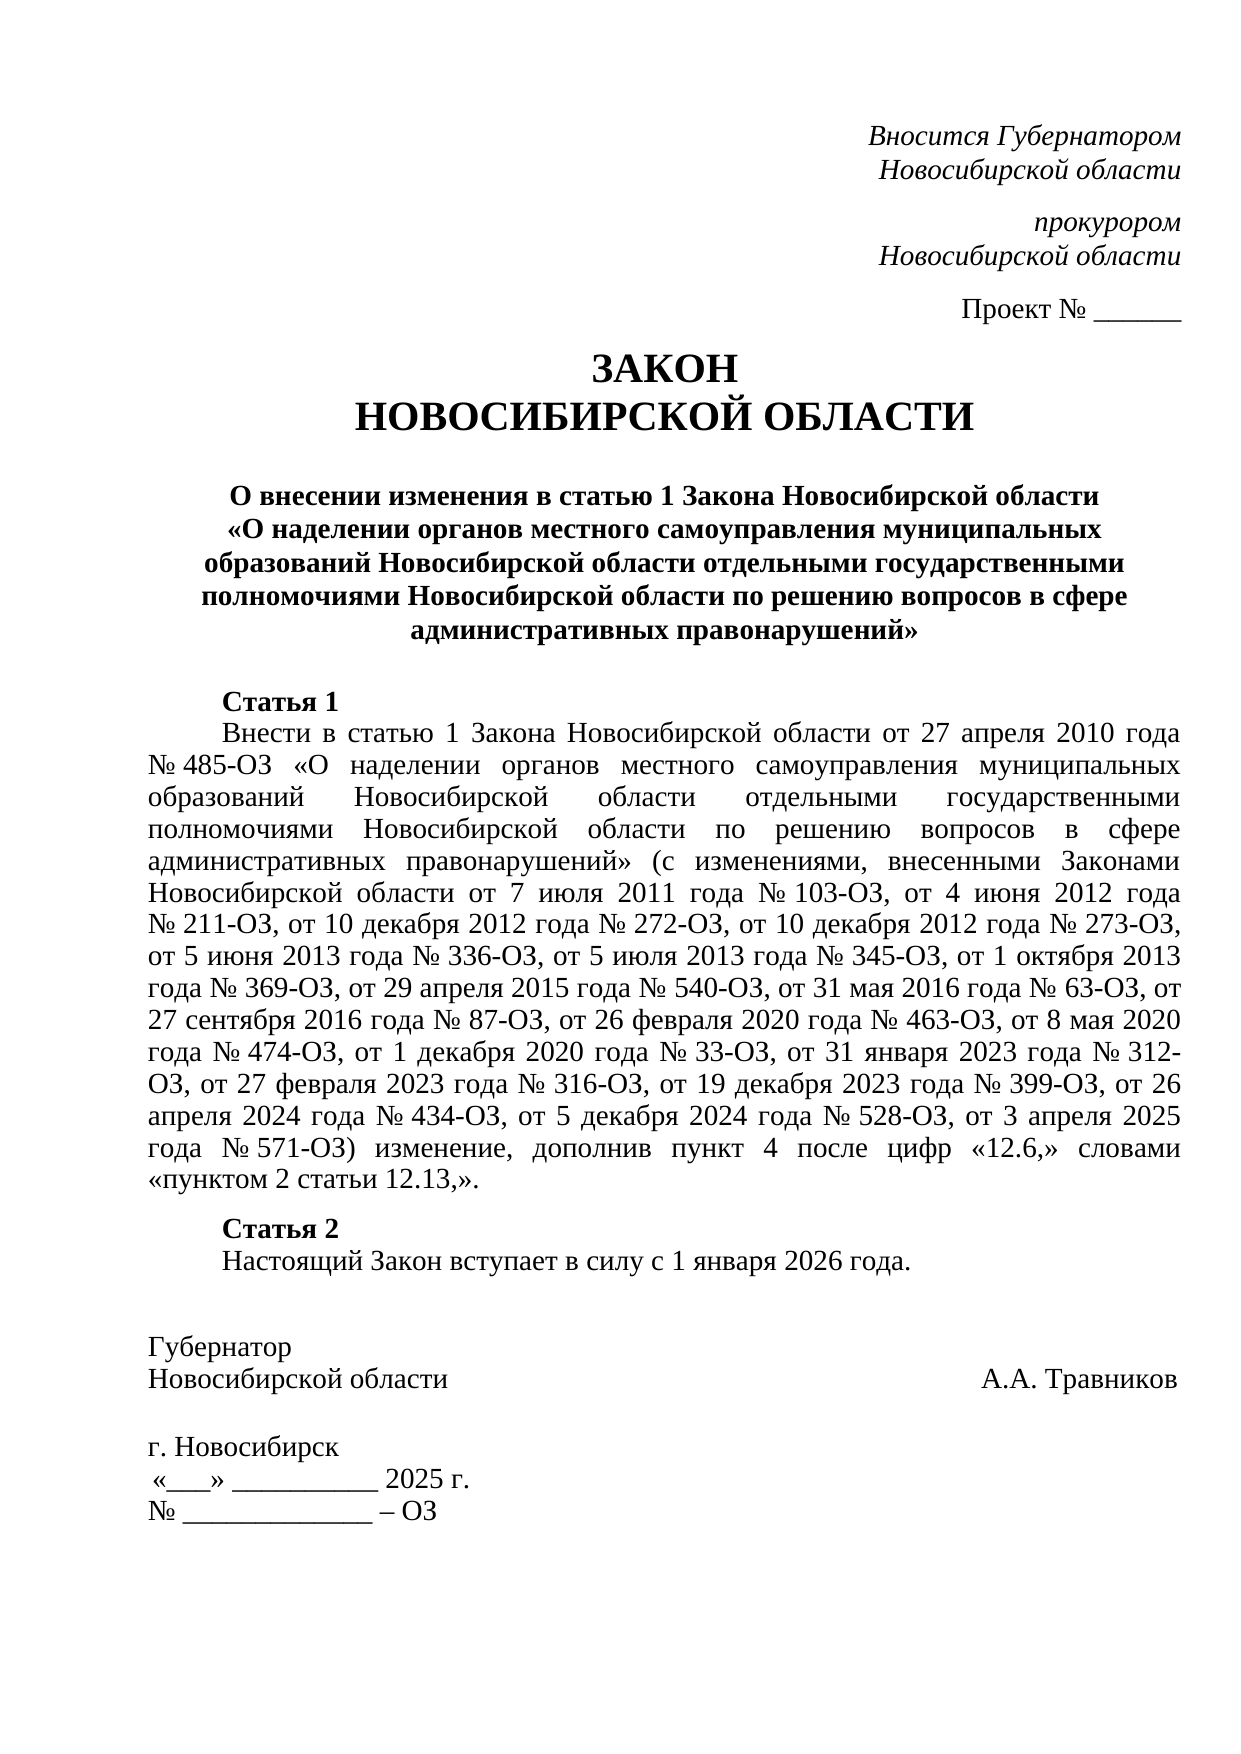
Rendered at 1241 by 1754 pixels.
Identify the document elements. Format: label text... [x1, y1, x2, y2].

text Новосибирской области А.А. Травников [148, 1363, 1181, 1395]
text Проект № ______ [148, 291, 1181, 324]
text Внести в статью 1 Закона Новосибирской области от 27 апреля 2010 года № 485-ОЗ «О наделении органов местного самоуправления муниципальных образований Новосибирской области отдельными государственными полномочиями Новосибирской области по решению вопросов в сфере административных правонарушений» (с изменениями, внесенными Законами Новосибирской области от 7 июля 2011 года № 103-ОЗ, от 4 июня 2012 года № 211-ОЗ, от 10 декабря 2012 года № 272-ОЗ, от 10 декабря 2012 года № 273-ОЗ, от 5 июня 2013 года № 336-ОЗ, от 5 июля 2013 года № 345-ОЗ, от 1 октября 2013 года № 369-ОЗ, от 29 апреля 2015 года № 540-ОЗ, от 31 мая 2016 года № 63-ОЗ, от 27 сентября 2016 года № 87-ОЗ, от 26 февраля 2020 года № 463-ОЗ, от 8 мая 2020 года № 474-ОЗ, от 1 декабря 2020 года № 33-ОЗ, от 31 января 2023 года № 312-ОЗ, от 27 февраля 2023 года № 316-ОЗ, от 19 декабря 2023 года № 399-ОЗ, от 26 апреля 2024 года № 434-ОЗ, от 5 декабря 2024 года № 528-ОЗ, от 3 апреля 2025 года № 571-ОЗ) изменение, дополнив пункт 4 после цифр «12.6,» словами «пунктом 2 статьи 12.13,». [148, 717, 1181, 1195]
text № _____________ – ОЗ [148, 1494, 1181, 1526]
text Вносится Губернатором [148, 118, 1181, 152]
text Губернатор [148, 1331, 1181, 1363]
text «___» __________ 2025 г. [148, 1463, 1181, 1494]
text О внесении изменения в статью 1 Закона Новосибирской области [148, 478, 1181, 511]
text Настоящий Закон вступает в силу с 1 января 2026 года. [148, 1245, 1181, 1277]
text Статья 1 [148, 684, 1181, 717]
text ЗАКОН [148, 343, 1181, 391]
text «О наделении органов местного самоуправления муниципальных образований Новосибирской области отдельными государственными полномочиями Новосибирской области по решению вопросов в сфере административных правонарушений» [148, 511, 1181, 645]
text Новосибирской области [148, 152, 1181, 185]
text Статья 2 [148, 1213, 1181, 1245]
text Новосибирской области [148, 238, 1181, 272]
text г. Новосибирск [148, 1431, 1181, 1463]
text прокурором [148, 204, 1181, 238]
text НОВОСИБИРСКОЙ ОБЛАСТИ [148, 391, 1181, 439]
